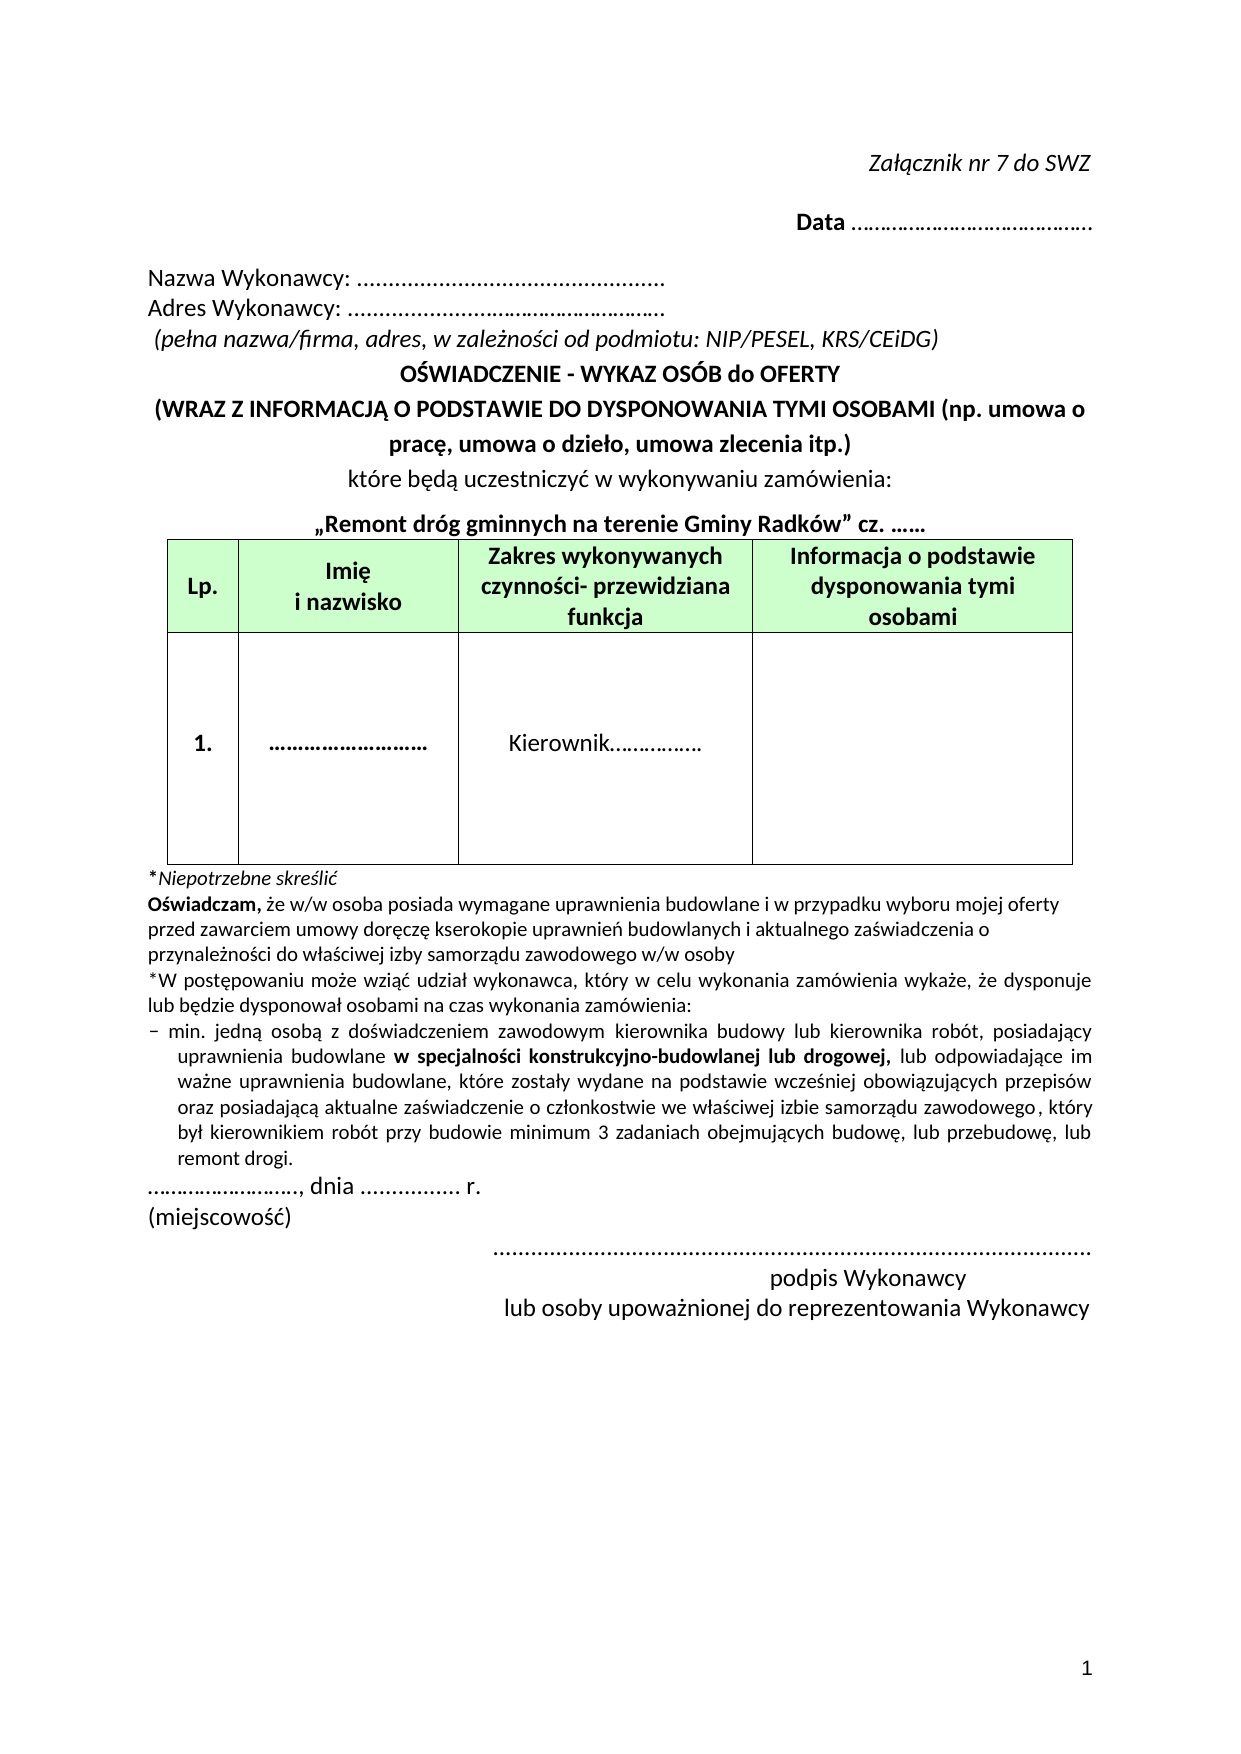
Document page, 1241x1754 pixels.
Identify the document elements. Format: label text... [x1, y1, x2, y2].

text *W postępowaniu może wziąć udział wykonawca, który w celu wykonania zamówienia wykaże, że dysponuje lub będzie dysponował osobami na czas wykonania zamówienia: [148, 967, 1093, 1018]
text (WRAZ Z INFORMACJĄ O PODSTAWIE DO DYSPONOWANIA TYMI OSOBAMI (np. umowa o pracę, umowa o dzieło, umowa zlecenia itp.) [148, 393, 1093, 458]
table_header Informacja o podstawie dysponowania tymi osobami [753, 540, 1072, 632]
table_header Imię i nazwisko [239, 540, 458, 632]
text Załącznik nr 7 do SWZ [148, 148, 1093, 178]
text ............................................................................................... [148, 1231, 1093, 1262]
text OŚWIADCZENIE - WYKAZ OSÓB do OFERTY [148, 358, 1093, 388]
text − min. jedną osobą z doświadczeniem zawodowym kierownika budowy lub kierownika robót, posiadający uprawnienia budowlane w specjalności konstrukcyjno-budowlanej lub drogowej, lub odpowiadające im ważne uprawnienia budowlane, które zostały wydane na podstawie wcześniej obowiązujących przepisów oraz posiadającą aktualne zaświadczenie o członkostwie we właściwej izbie samorządu zawodowego, który był kierownikiem robót przy budowie minimum 3 zadaniach obejmujących budowę, lub przebudowę, lub remont drogi. [149, 1018, 1093, 1170]
table_header Zakres wykonywanych czynności- przewidziana funkcja [459, 540, 752, 632]
table_cell Kierownik……………. [459, 633, 752, 864]
text Data …………………………………… [148, 206, 1093, 237]
text podpis Wykonawcy [148, 1262, 1093, 1292]
text Nazwa Wykonawcy: ................................................. [148, 262, 1093, 292]
text (pełna nazwa/firma, adres, w zależności od podmiotu: NIP/PESEL, KRS/CEiDG) [148, 323, 1093, 353]
text lub osoby upoważnionej do reprezentowania Wykonawcy [148, 1292, 1093, 1323]
table_cell ……………………… [239, 633, 458, 864]
text (miejscowość) [148, 1201, 1093, 1231]
list „Remont dróg gminnych na terenie Gminy Radków” cz. …… [148, 508, 1093, 539]
table_cell [753, 633, 1072, 864]
text *Niepotrzebne skreślić [148, 865, 1093, 891]
text które będą uczestniczyć w wykonywaniu zamówienia: [148, 463, 1093, 493]
text Adres Wykonawcy: .......................………………………… [148, 292, 1093, 323]
table_cell 1. [168, 633, 238, 864]
table_header Lp. [168, 540, 238, 632]
text …………………….., dnia ................ r. [148, 1170, 1093, 1201]
text Oświadczam, że w/w osoba posiada wymagane uprawnienia budowlane i w przypadku wyboru mojej oferty przed zawarciem umowy doręczę kserokopie uprawnień budowlanych i aktualnego zaświadczenia o przynależności do właściwej izby samorządu zawodowego w/w osoby [148, 891, 1093, 967]
